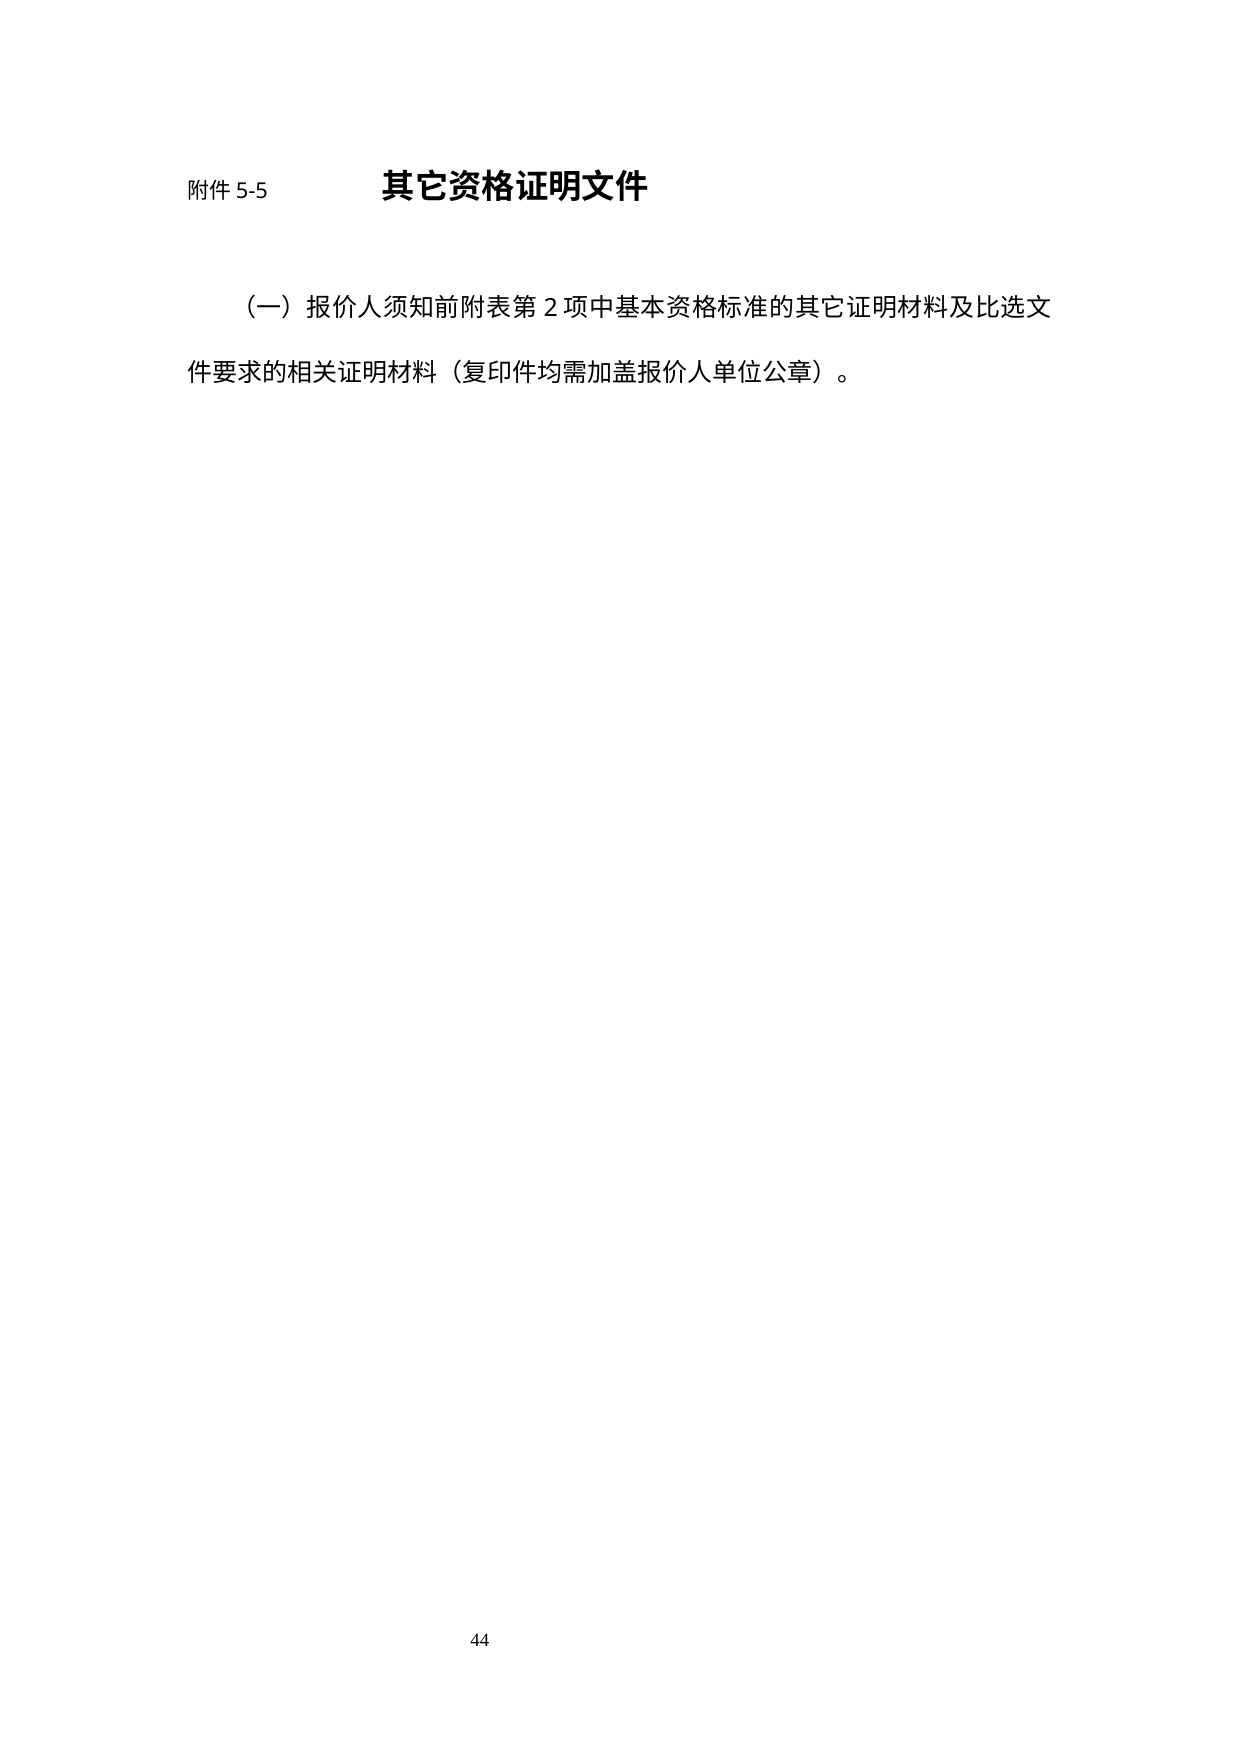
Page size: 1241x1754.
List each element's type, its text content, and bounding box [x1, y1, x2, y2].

list 报价人须知前附表第2项中基本资格标准的其它证明材料及比选文件要求的相关证明材料（复印件均需加盖报价人单位公章）。 [187, 273, 1053, 403]
text 附件5-5 其它资格证明文件 [187, 162, 1053, 208]
